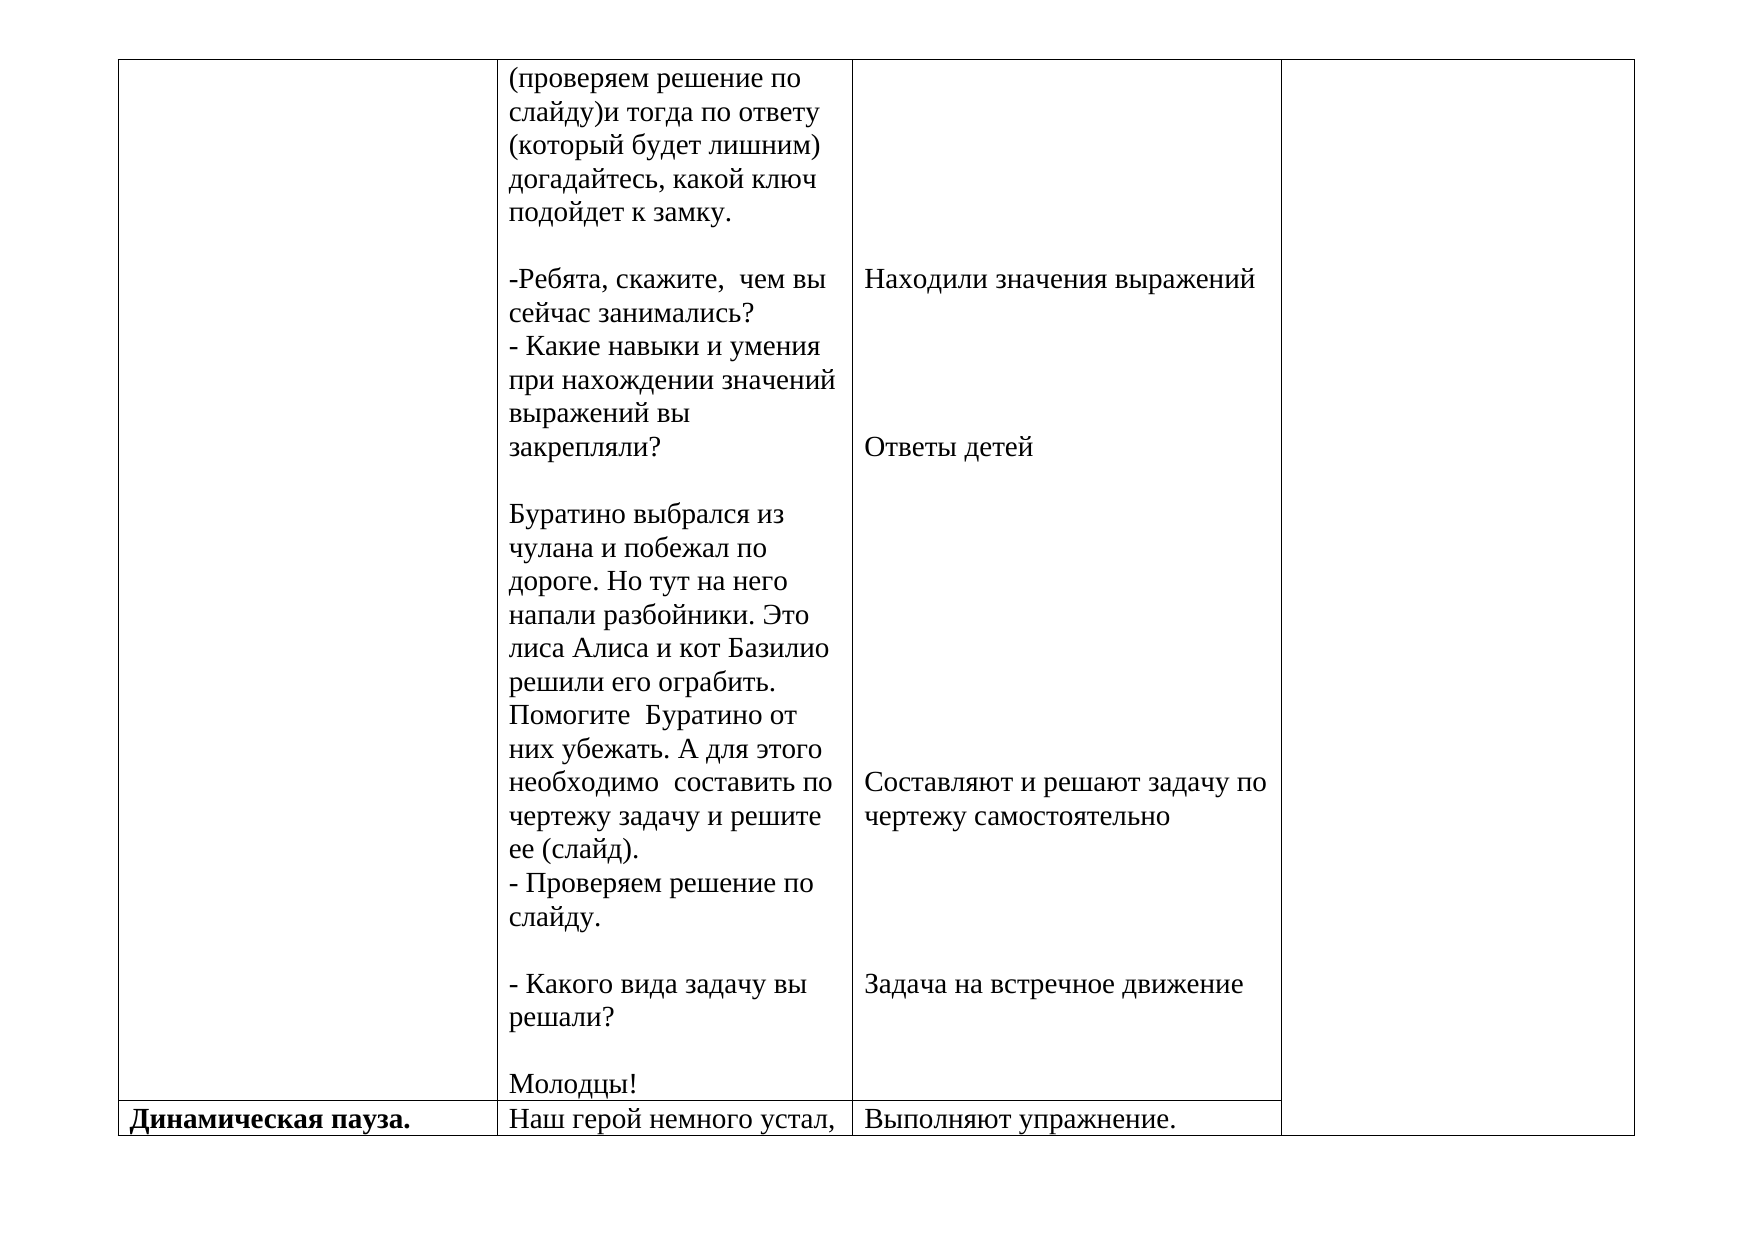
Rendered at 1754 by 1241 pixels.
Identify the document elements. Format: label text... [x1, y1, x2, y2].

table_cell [853, 1101, 1281, 1134]
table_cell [853, 60, 1281, 1100]
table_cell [119, 60, 497, 1100]
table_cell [498, 60, 852, 1100]
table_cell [498, 1101, 852, 1134]
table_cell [1282, 60, 1634, 1134]
table_cell Динамическая пауза. [119, 1101, 497, 1134]
